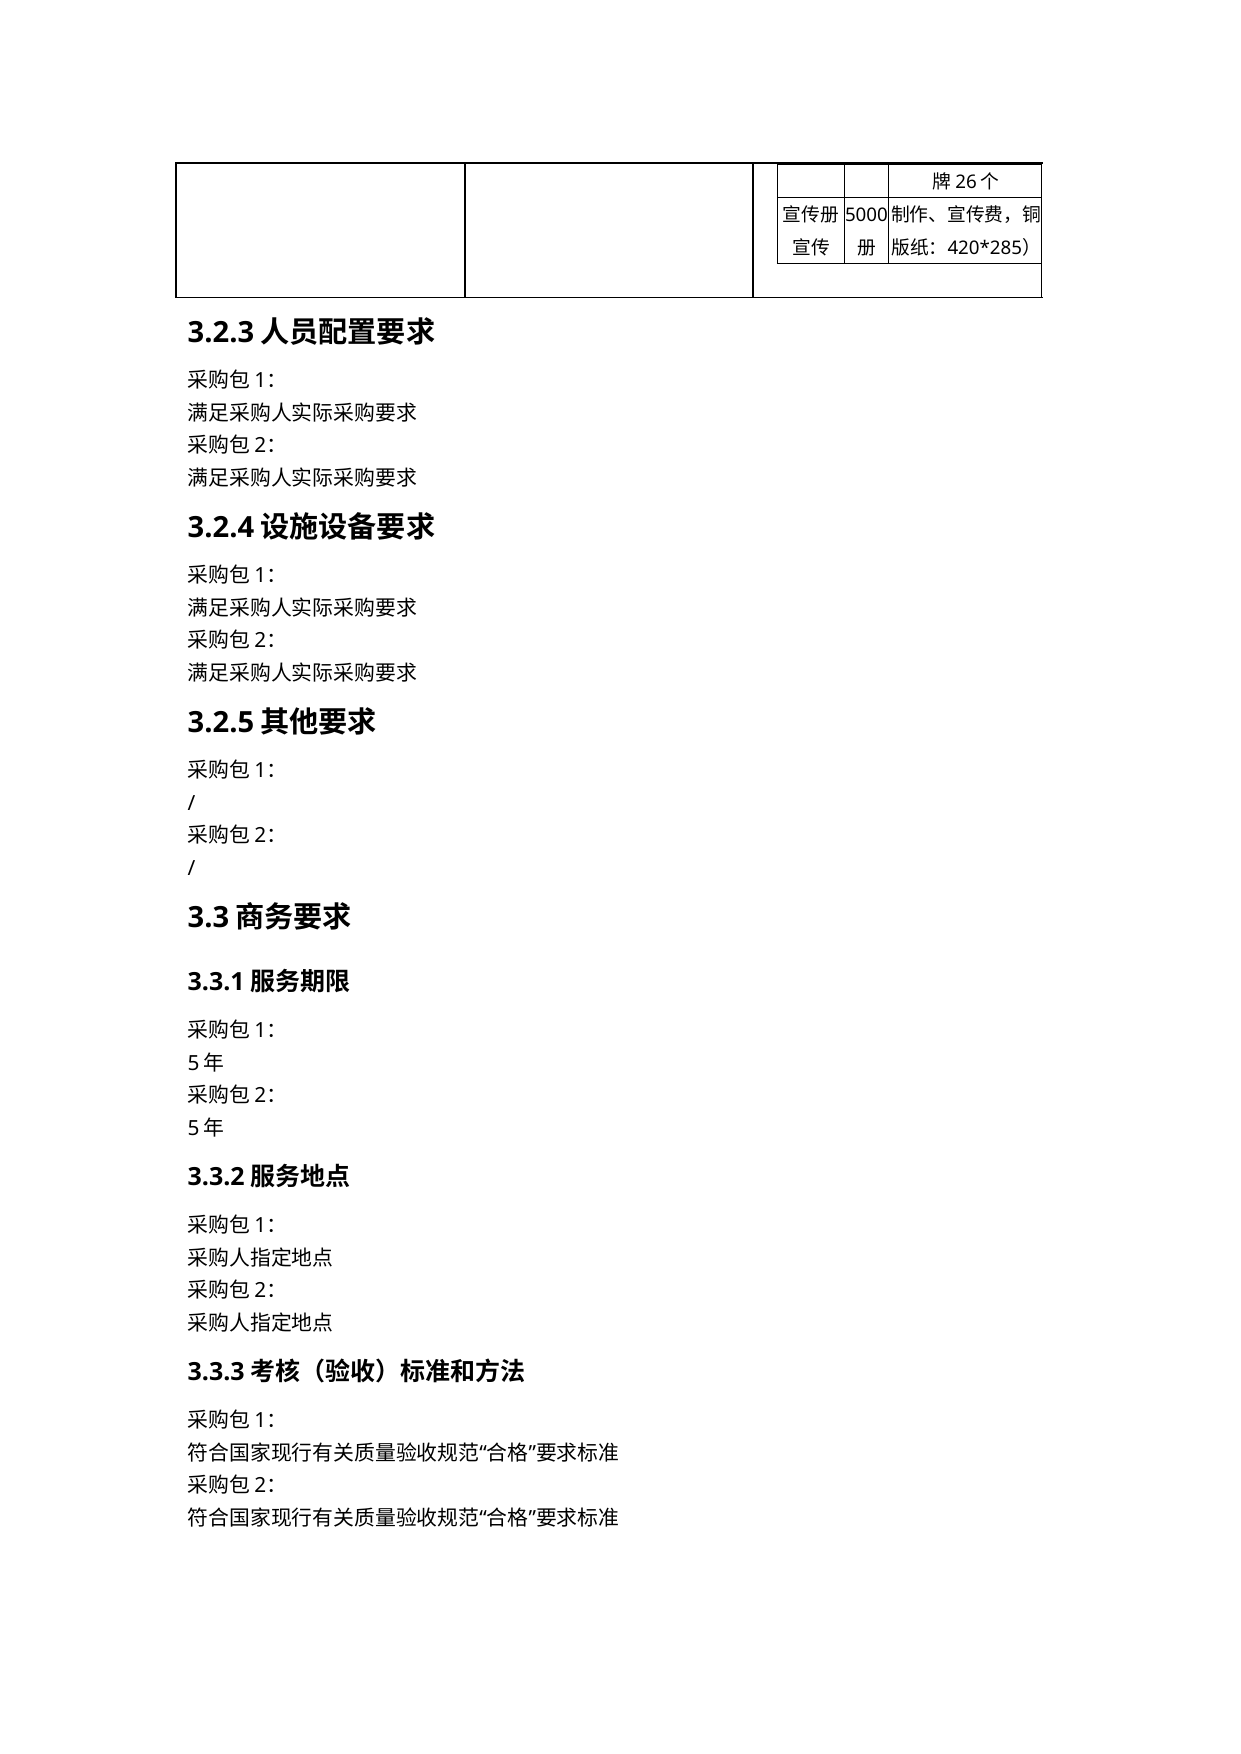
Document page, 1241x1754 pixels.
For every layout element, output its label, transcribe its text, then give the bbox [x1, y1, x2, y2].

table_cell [754, 164, 1041, 297]
text 采购包1： [187, 558, 1053, 591]
text / [187, 851, 1053, 883]
text 采购包1： [187, 363, 1053, 396]
text 3.2.5其他要求 [187, 688, 1053, 753]
text 采购包2： [187, 428, 1053, 461]
text 满足采购人实际采购要求 [187, 396, 1053, 428]
text 3.3.3考核（验收）标准和方法 [187, 1338, 1053, 1403]
text 符合国家现行有关质量验收规范“合格”要求标准 [187, 1436, 1053, 1468]
table_cell [466, 164, 752, 297]
text 3.3商务要求 [187, 883, 1053, 948]
text 3.2.4设施设备要求 [187, 493, 1053, 558]
text 采购包1： [187, 1013, 1053, 1046]
text 采购包1： [187, 753, 1053, 786]
text 3.2.3人员配置要求 [187, 298, 1053, 363]
text 满足采购人实际采购要求 [187, 656, 1053, 688]
text 采购包2： [187, 1468, 1053, 1501]
text 采购包2： [187, 818, 1053, 851]
text 满足采购人实际采购要求 [187, 461, 1053, 493]
text 满足采购人实际采购要求 [187, 591, 1053, 623]
text 5年 [187, 1111, 1053, 1143]
text / [187, 786, 1053, 818]
text 采购人指定地点 [187, 1241, 1053, 1273]
text 采购包1： [187, 1403, 1053, 1436]
text 符合国家现行有关质量验收规范“合格”要求标准 [187, 1501, 1053, 1533]
text 3.3.1服务期限 [187, 948, 1053, 1013]
text 采购包2： [187, 1273, 1053, 1306]
text 采购包2： [187, 1078, 1053, 1111]
text 采购包1： [187, 1208, 1053, 1241]
text 采购包2： [187, 623, 1053, 656]
text 5年 [187, 1046, 1053, 1078]
text 3.3.2服务地点 [187, 1143, 1053, 1208]
text 采购人指定地点 [187, 1306, 1053, 1338]
table_cell 1 [177, 164, 464, 297]
